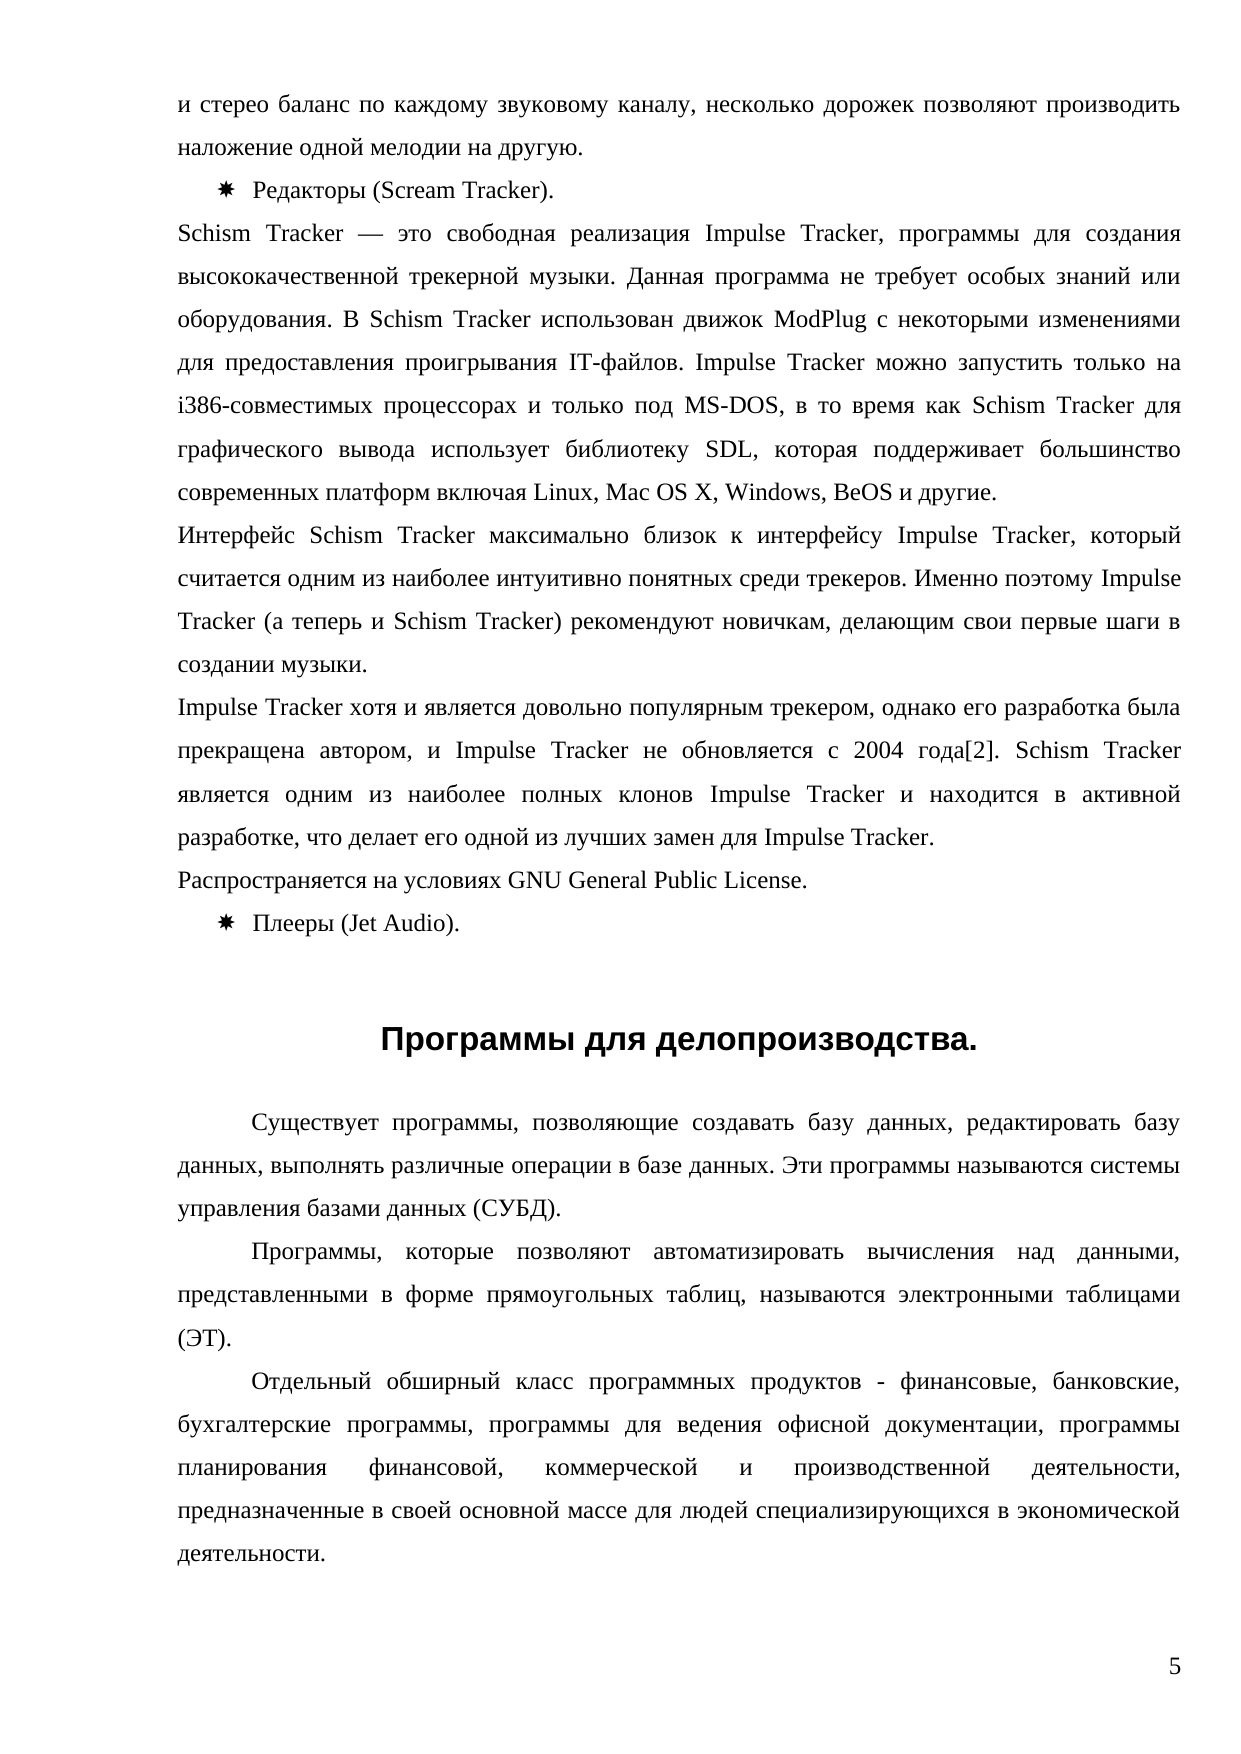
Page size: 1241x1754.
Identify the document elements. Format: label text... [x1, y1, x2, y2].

text Отдельный обширный класс программных продуктов - финансовые, банковские, бухгалтерские программы, программы для ведения офисной документации, программы планирования финансовой, коммерческой и производственной деятельности, предназначенные в своей основной массе для людей специализирующихся в экономической деятельности. [177, 1366, 1181, 1567]
text Интерфейс Schism Tracker максимально близок к интерфейсу Impulse Tracker, который считается одним из наиболее интуитивно понятных среди трекеров. Именно поэтому Impulse Tracker (а теперь и Schism Tracker) рекомендуют новичкам, делающим свои первые шаги в создании музыки. [177, 520, 1181, 678]
text Schism Tracker — это свободная реализация Impulse Tracker, программы для создания высококачественной трекерной музыки. Данная программа не требует особых знаний или оборудования. В Schism Tracker использован движок ModPlug с некоторыми изменениями для предоставления проигрывания IT-файлов. Impulse Tracker можно запустить только на i386-совместимых процессорах и только под MS-DOS, в то время как Schism Tracker для графического вывода использует библиотеку SDL, которая поддерживает большинство современных платформ включая Linux, Mac OS X, Windows, BeOS и другие. [177, 218, 1181, 506]
text Распространяется на условиях GNU General Public License. [177, 865, 1181, 894]
list Редакторы (Scream Tracker). [215, 175, 1181, 204]
text Impulse Tracker хотя и является довольно популярным трекером, однако его разработка была прекращена автором, и Impulse Tracker не обновляется с 2004 года[2]. Schism Tracker является одним из наиболее полных клонов Impulse Tracker и находится в активной разработке, что делает его одной из лучших замен для Impulse Tracker. [177, 692, 1181, 851]
list Плееры (Jet Audio). [215, 908, 1181, 937]
subtitle Программы для делопроизводства. [177, 1019, 1181, 1058]
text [177, 89, 1181, 161]
text Программы, которые позволяют автоматизировать вычисления над данными, представленными в форме прямоугольных таблиц, называются электронными таблицами (ЭТ). [177, 1236, 1181, 1351]
text Существует программы, позволяющие создавать базу данных, редактировать базу данных, выполнять различные операции в базе данных. Эти программы называются системы управления базами данных (СУБД). [177, 1107, 1181, 1222]
